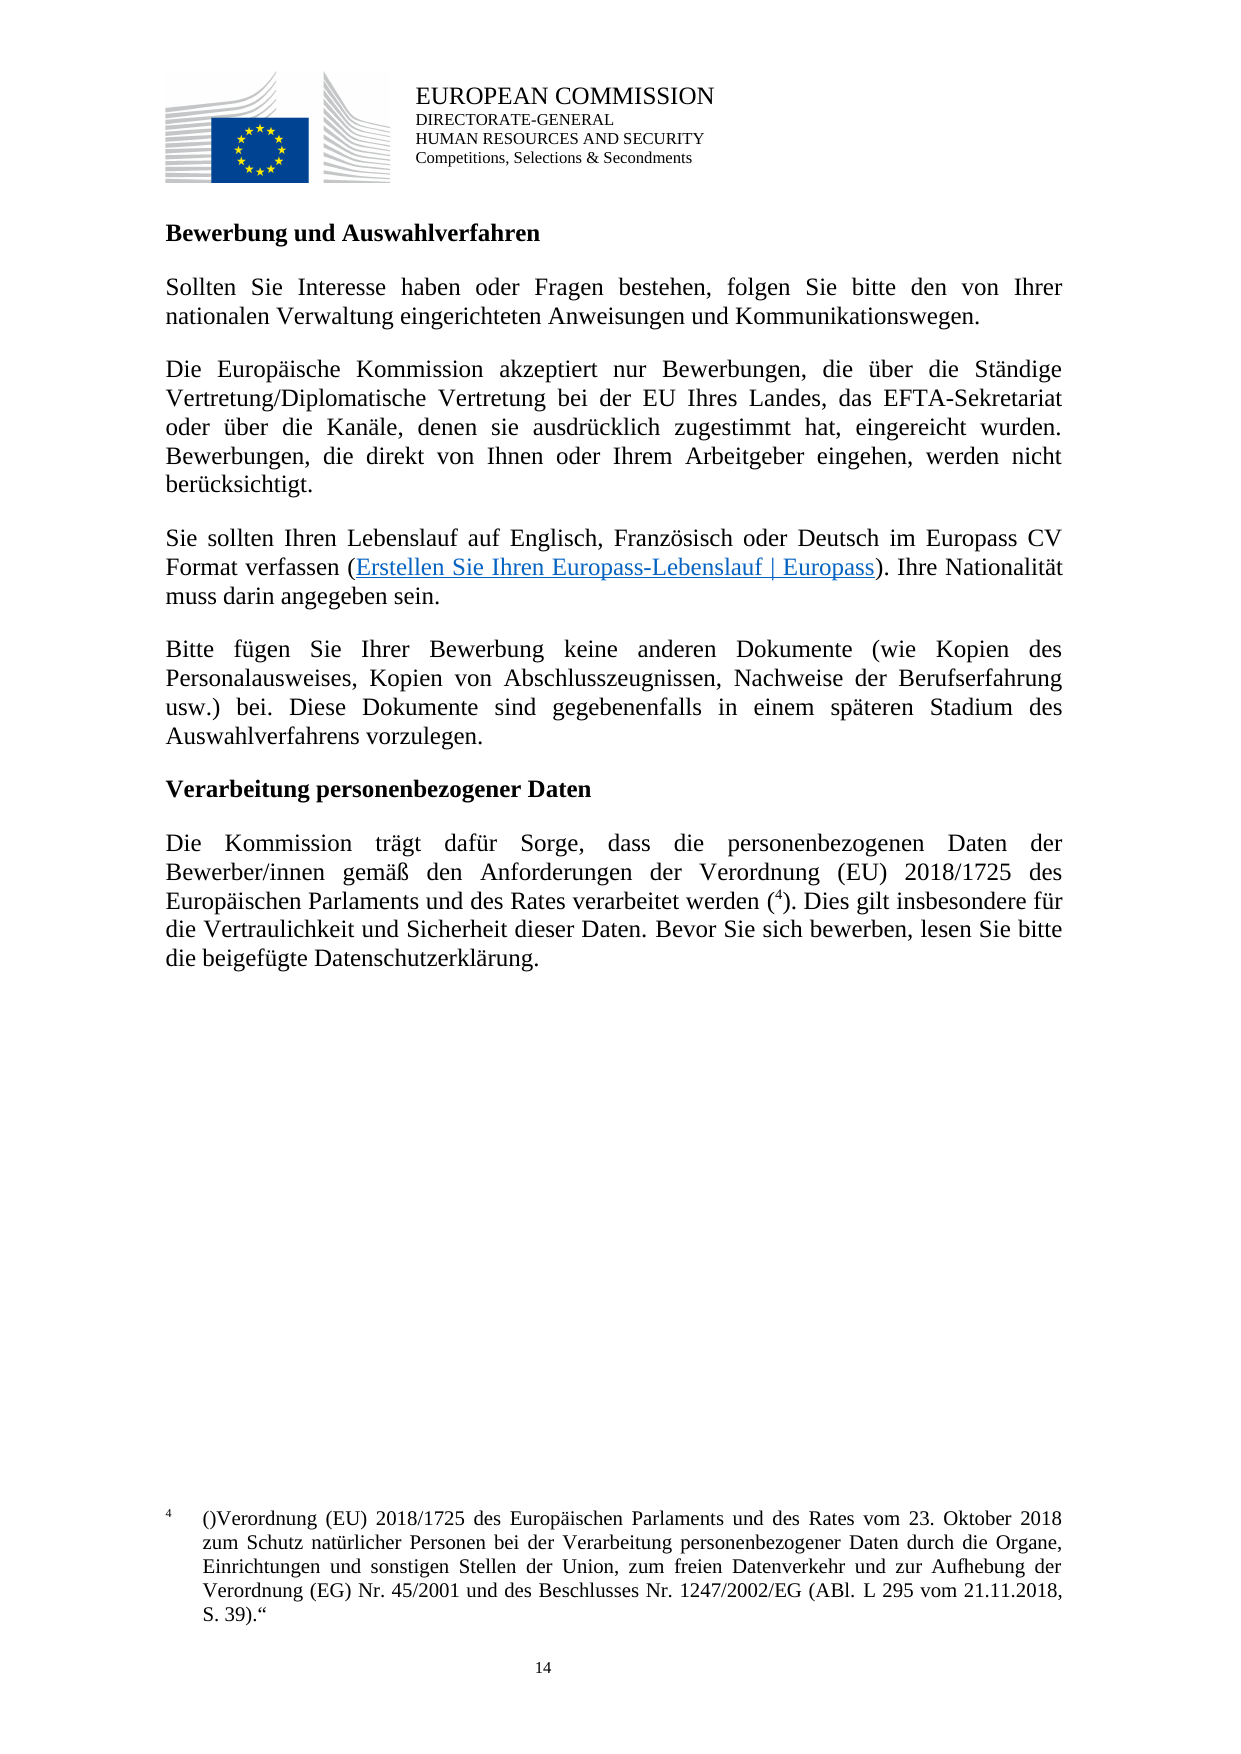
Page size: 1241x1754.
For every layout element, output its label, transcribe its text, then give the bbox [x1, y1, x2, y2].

picture [165, 71, 391, 183]
text Die Kommission trägt dafür Sorge, dass die personenbezogenen Daten der Bewerber/innen gemäß den Anforderungen der Verordnung (EU) 2018/1725 des Europäischen Parlaments und des Rates verarbeitet werden (). Dies gilt insbesondere für die Vertraulichkeit und Sicherheit dieser Daten. Bevor Sie sich bewerben, lesen Sie bitte die beigefügte Datenschutzerklärung. [165, 828, 1063, 972]
list Verarbeitung personenbezogener Daten [165, 774, 1063, 803]
text Sollten Sie Interesse haben oder Fragen bestehen, folgen Sie bitte den von Ihrer nationalen Verwaltung eingerichteten Anweisungen und Kommunikationswegen. [165, 272, 1063, 329]
text Sie sollten Ihren Lebenslauf auf Englisch, Französisch oder Deutsch im Europass CV Format verfassen (Erstellen Sie Ihren Europass-Lebenslauf | Europass). Ihre Nationalität muss darin angegeben sein. [165, 523, 1063, 609]
list Bewerbung und Auswahlverfahren [165, 134, 1063, 247]
text Die Europäische Kommission akzeptiert nur Bewerbungen, die über die Ständige Vertretung/Diplomatische Vertretung bei der EU Ihres Landes, das EFTA-Sekretariat oder über die Kanäle, denen sie ausdrücklich zugestimmt hat, eingereicht wurden. Bewerbungen, die direkt von Ihnen oder Ihrem Arbeitgeber eingehen, werden nicht berücksichtigt. [165, 354, 1063, 498]
text Bitte fügen Sie Ihrer Bewerbung keine anderen Dokumente (wie Kopien des Personalausweises, Kopien von Abschlusszeugnissen, Nachweise der Berufserfahrung usw.) bei. Diese Dokumente sind gegebenenfalls in einem späteren Stadium des Auswahlverfahrens vorzulegen. [165, 634, 1063, 749]
